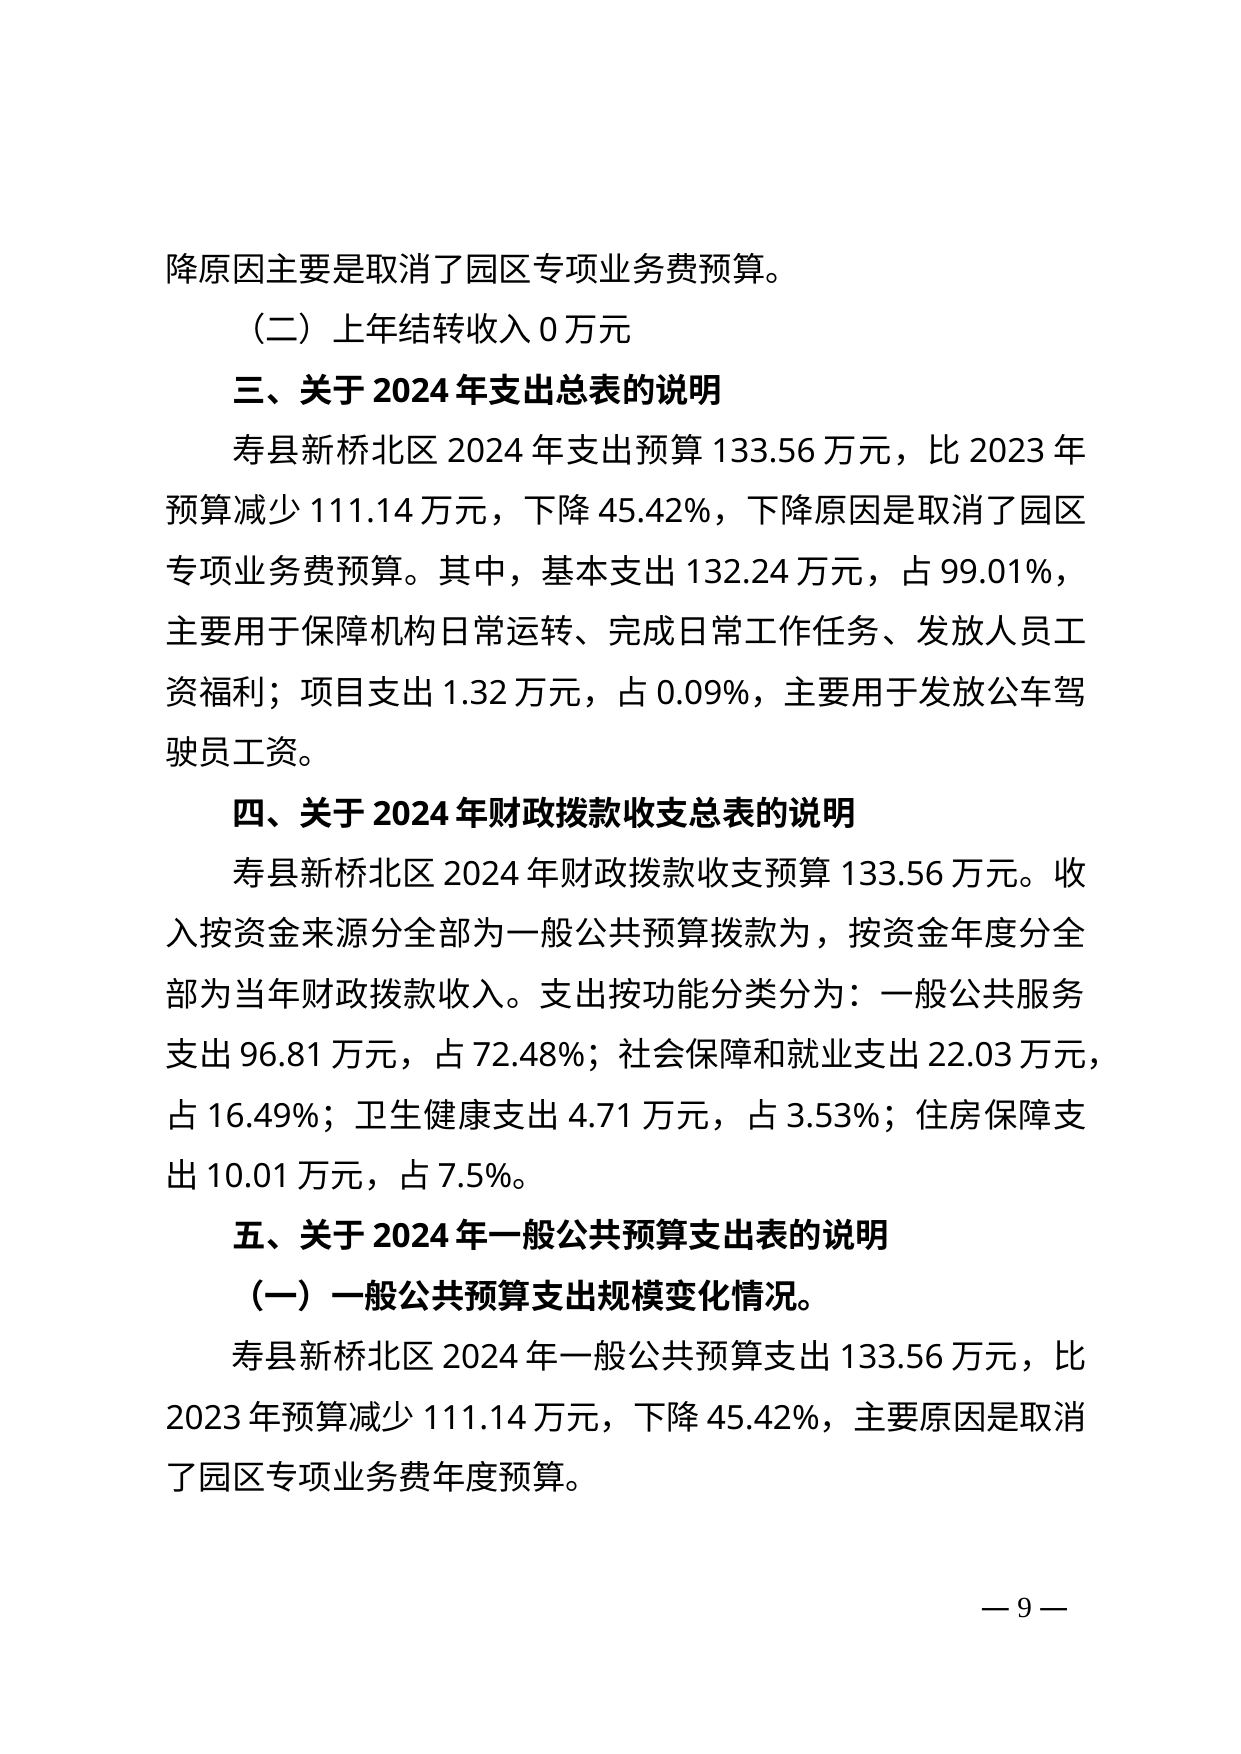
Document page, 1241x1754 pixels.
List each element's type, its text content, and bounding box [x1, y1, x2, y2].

text （一）一般公共预算支出规模变化情况。 [165, 1260, 1087, 1320]
text 四、关于2024年财政拨款收支总表的说明 [165, 777, 1087, 837]
text 三、关于2024年支出总表的说明 [165, 354, 1087, 414]
text 五、关于2024年一般公共预算支出表的说明 [165, 1199, 1087, 1260]
text 寿县新桥北区2024年一般公共预算支出133.56万元，比2023年预算减少111.14万元，下降45.42%，主要原因是取消了园区专项业务费年度预算。 [165, 1320, 1087, 1502]
text （二）上年结转收入0万元 [165, 293, 1087, 354]
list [165, 233, 1087, 293]
text 寿县新桥北区2024年支出预算133.56万元，比2023年预算减少111.14万元，下降45.42%，下降原因是取消了园区专项业务费预算。其中，基本支出132.24万元，占99.01%，主要用于保障机构日常运转、完成日常工作任务、发放人员工资福利；项目支出1.32万元，占0.09%，主要用于发放公车驾驶员工资。 [165, 414, 1087, 777]
text 寿县新桥北区2024年财政拨款收支预算133.56万元。收入按资金来源分全部为一般公共预算拨款为，按资金年度分全部为当年财政拨款收入。支出按功能分类分为：一般公共服务支出96.81万元，占72.48%；社会保障和就业支出22.03万元，占16.49%；卫生健康支出4.71万元，占3.53%；住房保障支出10.01万元，占7.5%。 [165, 837, 1087, 1199]
